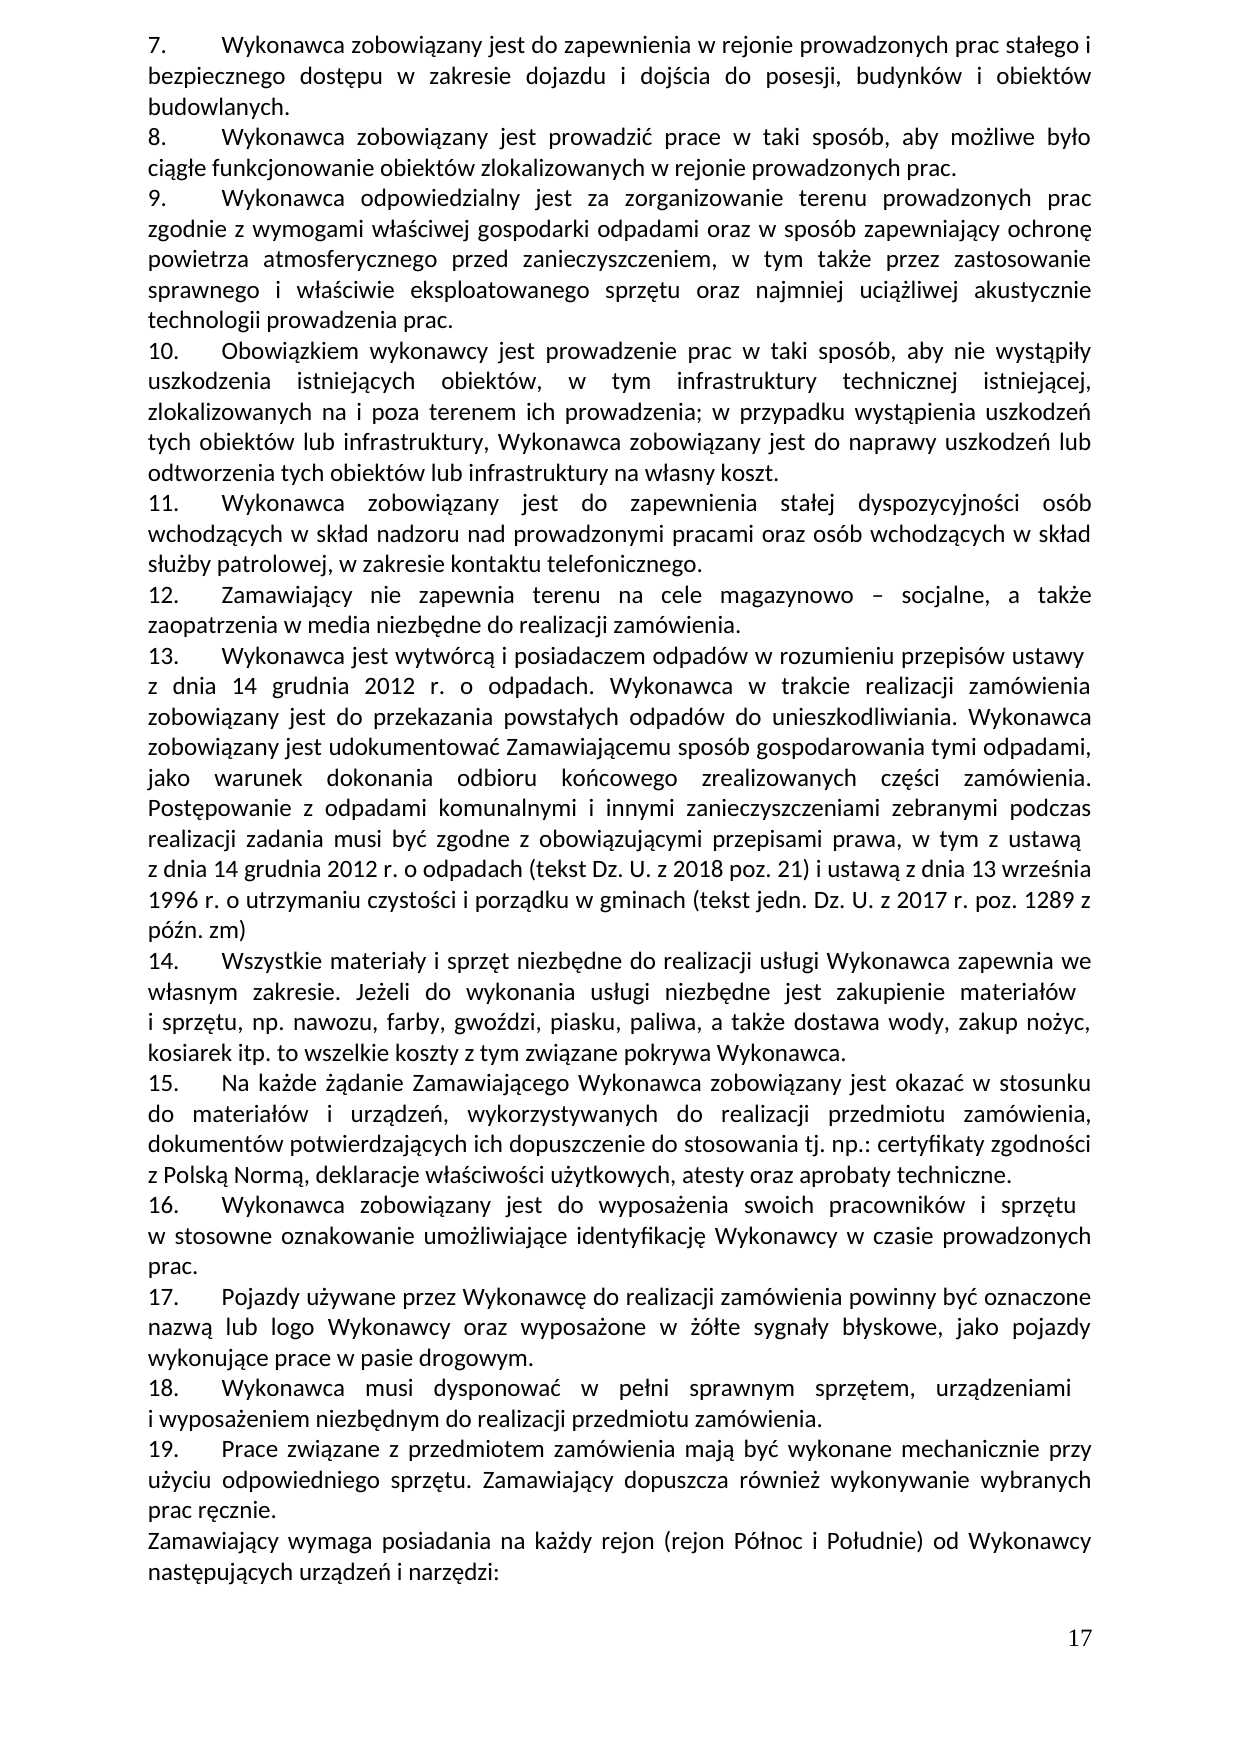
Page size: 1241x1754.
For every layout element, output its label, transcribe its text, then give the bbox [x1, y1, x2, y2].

list Prace związane z przedmiotem zamówienia mają być wykonane mechanicznie przy użyciu odpowiedniego sprzętu. Zamawiający dopuszcza również wykonywanie wybranych prac ręcznie. [148, 1433, 1093, 1525]
text Zamawiający wymaga posiadania na każdy rejon (rejon Północ i Południe) od Wykonawcy następujących urządzeń i narzędzi: [148, 1525, 1093, 1586]
list Wykonawca zobowiązany jest do zapewnienia stałej dyspozycyjności osób wchodzących w skład nadzoru nad prowadzonymi pracami oraz osób wchodzących w skład służby patrolowej, w zakresie kontaktu telefonicznego. [148, 487, 1093, 579]
list Obowiązkiem wykonawcy jest prowadzenie prac w taki sposób, aby nie wystąpiły uszkodzenia istniejących obiektów, w tym infrastruktury technicznej istniejącej, zlokalizowanych na i poza terenem ich prowadzenia; w przypadku wystąpienia uszkodzeń tych obiektów lub infrastruktury, Wykonawca zobowiązany jest do naprawy uszkodzeń lub odtworzenia tych obiektów lub infrastruktury na własny koszt. [148, 335, 1093, 487]
list Wykonawca jest wytwórcą i posiadaczem odpadów w rozumieniu przepisów ustawy z dnia 14 grudnia 2012 r. o odpadach. Wykonawca w trakcie realizacji zamówienia zobowiązany jest do przekazania powstałych odpadów do unieszkodliwiania. Wykonawca zobowiązany jest udokumentować Zamawiającemu sposób gospodarowania tymi odpadami, jako warunek dokonania odbioru końcowego zrealizowanych części zamówienia. Postępowanie z odpadami komunalnymi i innymi zanieczyszczeniami zebranymi podczas realizacji zadania musi być zgodne z obowiązującymi przepisami prawa, w tym z ustawą z dnia 14 grudnia 2012 r. o odpadach (tekst Dz. U. z 2018 poz. 21) i ustawą z dnia 13 września 1996 r. o utrzymaniu czystości i porządku w gminach (tekst jedn. Dz. U. z 2017 r. poz. 1289 z późn. zm) [148, 640, 1093, 945]
list Wykonawca zobowiązany jest prowadzić prace w taki sposób, aby możliwe było ciągłe funkcjonowanie obiektów zlokalizowanych w rejonie prowadzonych prac. [148, 121, 1093, 182]
list Wykonawca zobowiązany jest do zapewnienia w rejonie prowadzonych prac stałego i bezpiecznego dostępu w zakresie dojazdu i dojścia do posesji, budynków i obiektów budowlanych. [148, 29, 1093, 121]
list Zamawiający nie zapewnia terenu na cele magazynowo – socjalne, a także zaopatrzenia w media niezbędne do realizacji zamówienia. [148, 579, 1093, 640]
list Wszystkie materiały i sprzęt niezbędne do realizacji usługi Wykonawca zapewnia we własnym zakresie. Jeżeli do wykonania usługi niezbędne jest zakupienie materiałów i sprzętu, np. nawozu, farby, gwoździ, piasku, paliwa, a także dostawa wody, zakup nożyc, kosiarek itp. to wszelkie koszty z tym związane pokrywa Wykonawca. [148, 945, 1093, 1067]
list Wykonawca zobowiązany jest do wyposażenia swoich pracowników i sprzętu w stosowne oznakowanie umożliwiające identyfikację Wykonawcy w czasie prowadzonych prac. [148, 1189, 1093, 1281]
list Wykonawca odpowiedzialny jest za zorganizowanie terenu prowadzonych prac zgodnie z wymogami właściwej gospodarki odpadami oraz w sposób zapewniający ochronę powietrza atmosferycznego przed zanieczyszczeniem, w tym także przez zastosowanie sprawnego i właściwie eksploatowanego sprzętu oraz najmniej uciążliwej akustycznie technologii prowadzenia prac. [148, 182, 1093, 335]
list Na każde żądanie Zamawiającego Wykonawca zobowiązany jest okazać w stosunku do materiałów i urządzeń, wykorzystywanych do realizacji przedmiotu zamówienia, dokumentów potwierdzających ich dopuszczenie do stosowania tj. np.: certyfikaty zgodności z Polską Normą, deklaracje właściwości użytkowych, atesty oraz aprobaty techniczne. [148, 1067, 1093, 1189]
list Pojazdy używane przez Wykonawcę do realizacji zamówienia powinny być oznaczone nazwą lub logo Wykonawcy oraz wyposażone w żółte sygnały błyskowe, jako pojazdy wykonujące prace w pasie drogowym. [148, 1281, 1093, 1372]
list Wykonawca musi dysponować w pełni sprawnym sprzętem, urządzeniami i wyposażeniem niezbędnym do realizacji przedmiotu zamówienia. [148, 1372, 1093, 1433]
